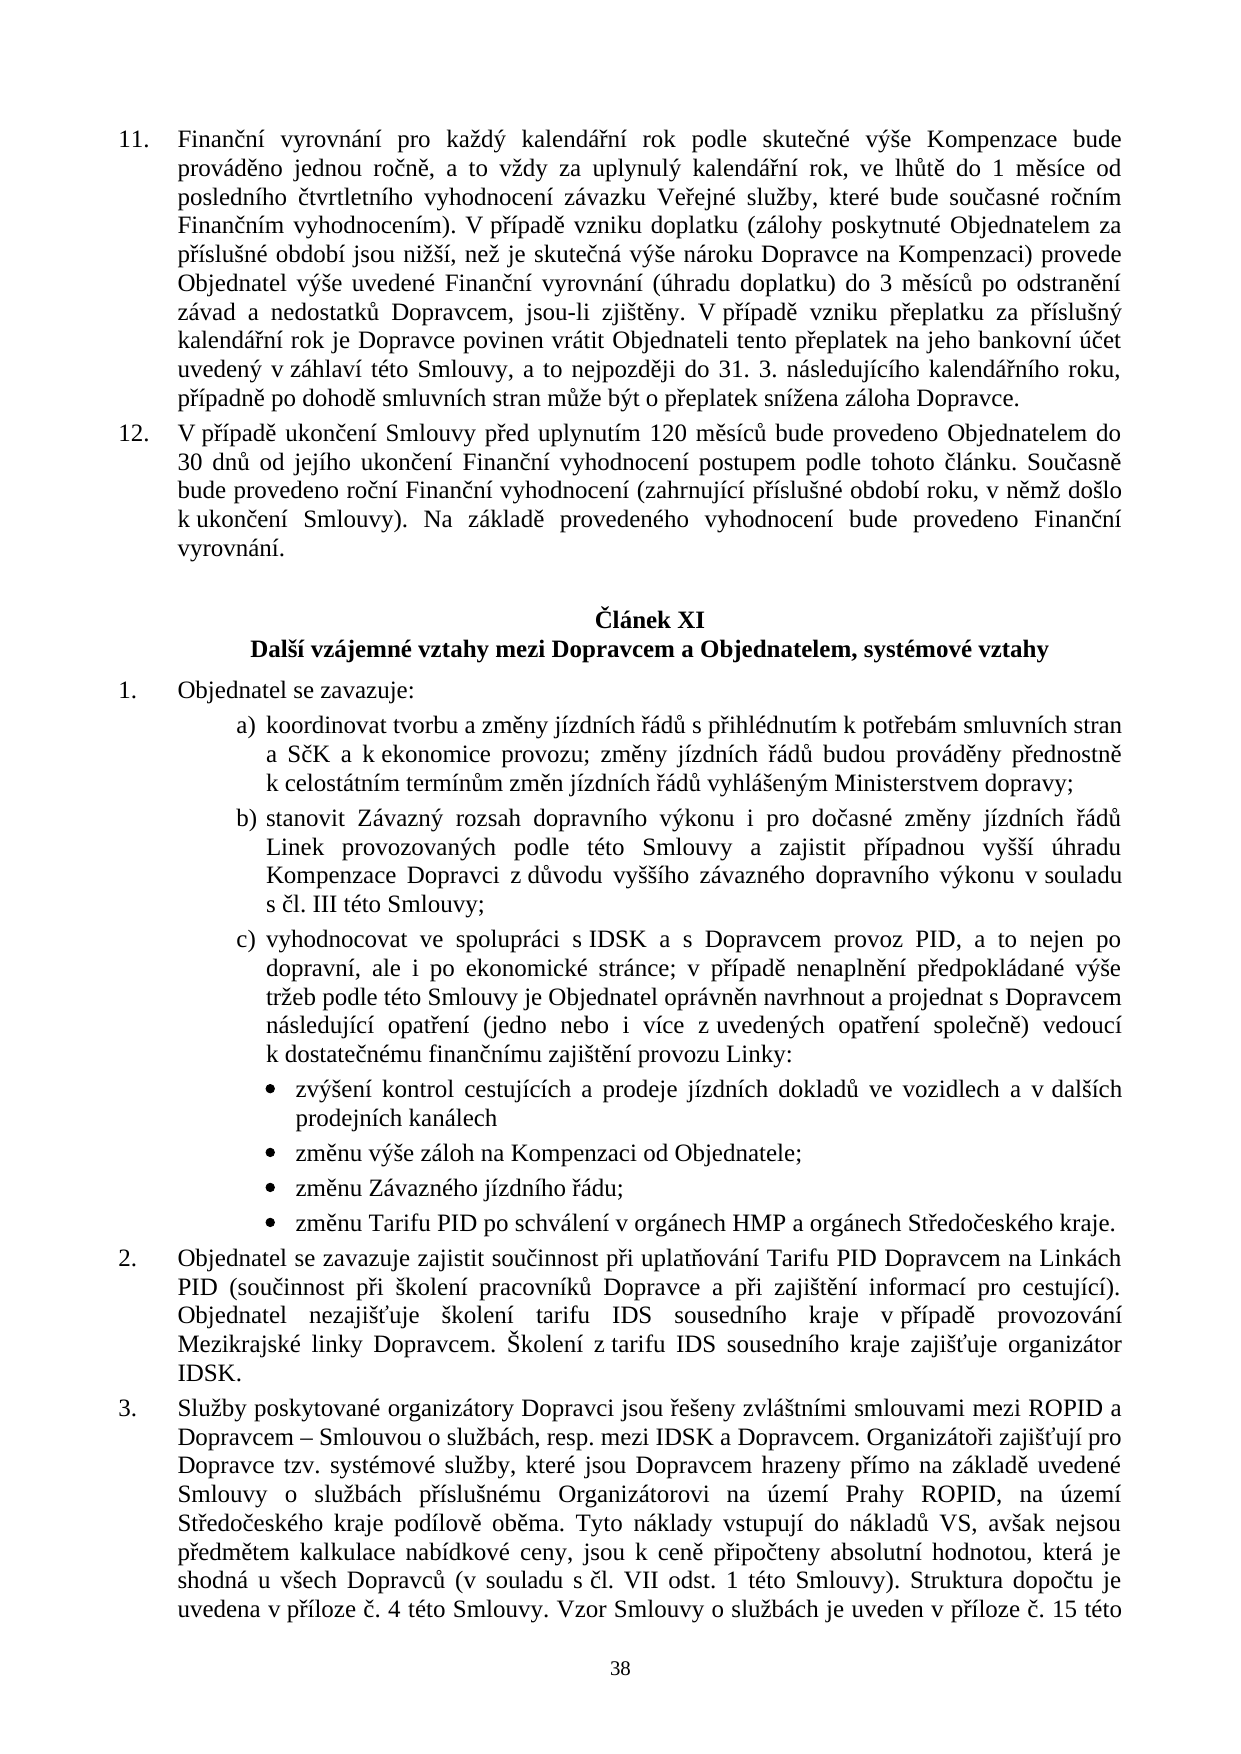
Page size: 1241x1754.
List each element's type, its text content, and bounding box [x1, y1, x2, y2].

list Další vzájemné vztahy mezi Dopravcem a Objednatelem, systémové vztahy [177, 634, 1122, 663]
list stanovit Závazný rozsah dopravního výkonu i pro dočasné změny jízdních řádů Linek provozovaných podle této Smlouvy a zajistit případnou vyšší úhradu Kompenzace Dopravci z důvodu vyššího závazného dopravního výkonu v souladu s čl. III této Smlouvy; [236, 803, 1122, 918]
list koordinovat tvorbu a změny jízdních řádů s přihlédnutím k potřebám smluvních stran a SčK a k ekonomice provozu; změny jízdních řádů budou prováděny přednostně k celostátním termínům změn jízdních řádů vyhlášeným Ministerstvem dopravy; [236, 710, 1122, 797]
list Objednatel se zavazuje: [118, 675, 1122, 704]
text změnu Tarifu PID po schválení v orgánech HMP a orgánech Středočeského kraje. [266, 1208, 1122, 1237]
list Objednatel se zavazuje zajistit součinnost při uplatňování Tarifu PID Dopravcem na Linkách PID (součinnost při školení pracovníků Dopravce a při zajištění informací pro cestující). Objednatel nezajišťuje školení tarifu IDS sousedního kraje v případě provozování Mezikrajské linky Dopravcem. Školení z tarifu IDS sousedního kraje zajišťuje organizátor IDSK. [118, 1243, 1122, 1387]
text Článek XI [177, 605, 1122, 634]
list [118, 1393, 1122, 1623]
text změnu výše záloh na Kompenzaci od Objednatele; [266, 1138, 1122, 1167]
text změnu Závazného jízdního řádu; [266, 1173, 1122, 1202]
list vyhodnocovat ve spolupráci s IDSK a s Dopravcem provoz PID, a to nejen po dopravní, ale i po ekonomické stránce; v případě nenaplnění předpokládané výše tržeb podle této Smlouvy je Objednatel oprávněn navrhnout a projednat s Dopravcem následující opatření (jedno nebo i více z uvedených opatření společně) vedoucí k dostatečnému finančnímu zajištění provozu Linky: [236, 924, 1122, 1068]
text zvýšení kontrol cestujících a prodeje jízdních dokladů ve vozidlech a v dalších prodejních kanálech [266, 1074, 1122, 1132]
list Finanční vyrovnání pro každý kalendářní rok podle skutečné výše Kompenzace bude prováděno jednou ročně, a to vždy za uplynulý kalendářní rok, ve lhůtě do 1 měsíce od posledního čtvrtletního vyhodnocení závazku Veřejné služby, které bude současné ročním Finančním vyhodnocením). V případě vzniku doplatku (zálohy poskytnuté Objednatelem za příslušné období jsou nižší, než je skutečná výše nároku Dopravce na Kompenzaci) provede Objednatel výše uvedené Finanční vyrovnání (úhradu doplatku) do 3 měsíců po odstranění závad a nedostatků Dopravcem, jsou-li zjištěny. V případě vzniku přeplatku za příslušný kalendářní rok je Dopravce povinen vrátit Objednateli tento přeplatek na jeho bankovní účet uvedený v záhlaví této Smlouvy, a to nejpozději do 31. 3. následujícího kalendářního roku, případně po dohodě smluvních stran může být o přeplatek snížena záloha Dopravce. [118, 124, 1122, 412]
list V případě ukončení Smlouvy před uplynutím 120 měsíců bude provedeno Objednatelem do 30 dnů od jejího ukončení Finanční vyhodnocení postupem podle tohoto článku. Současně bude provedeno roční Finanční vyhodnocení (zahrnující příslušné období roku, v němž došlo k ukončení Smlouvy). Na základě provedeného vyhodnocení bude provedeno Finanční vyrovnání. [118, 418, 1122, 562]
